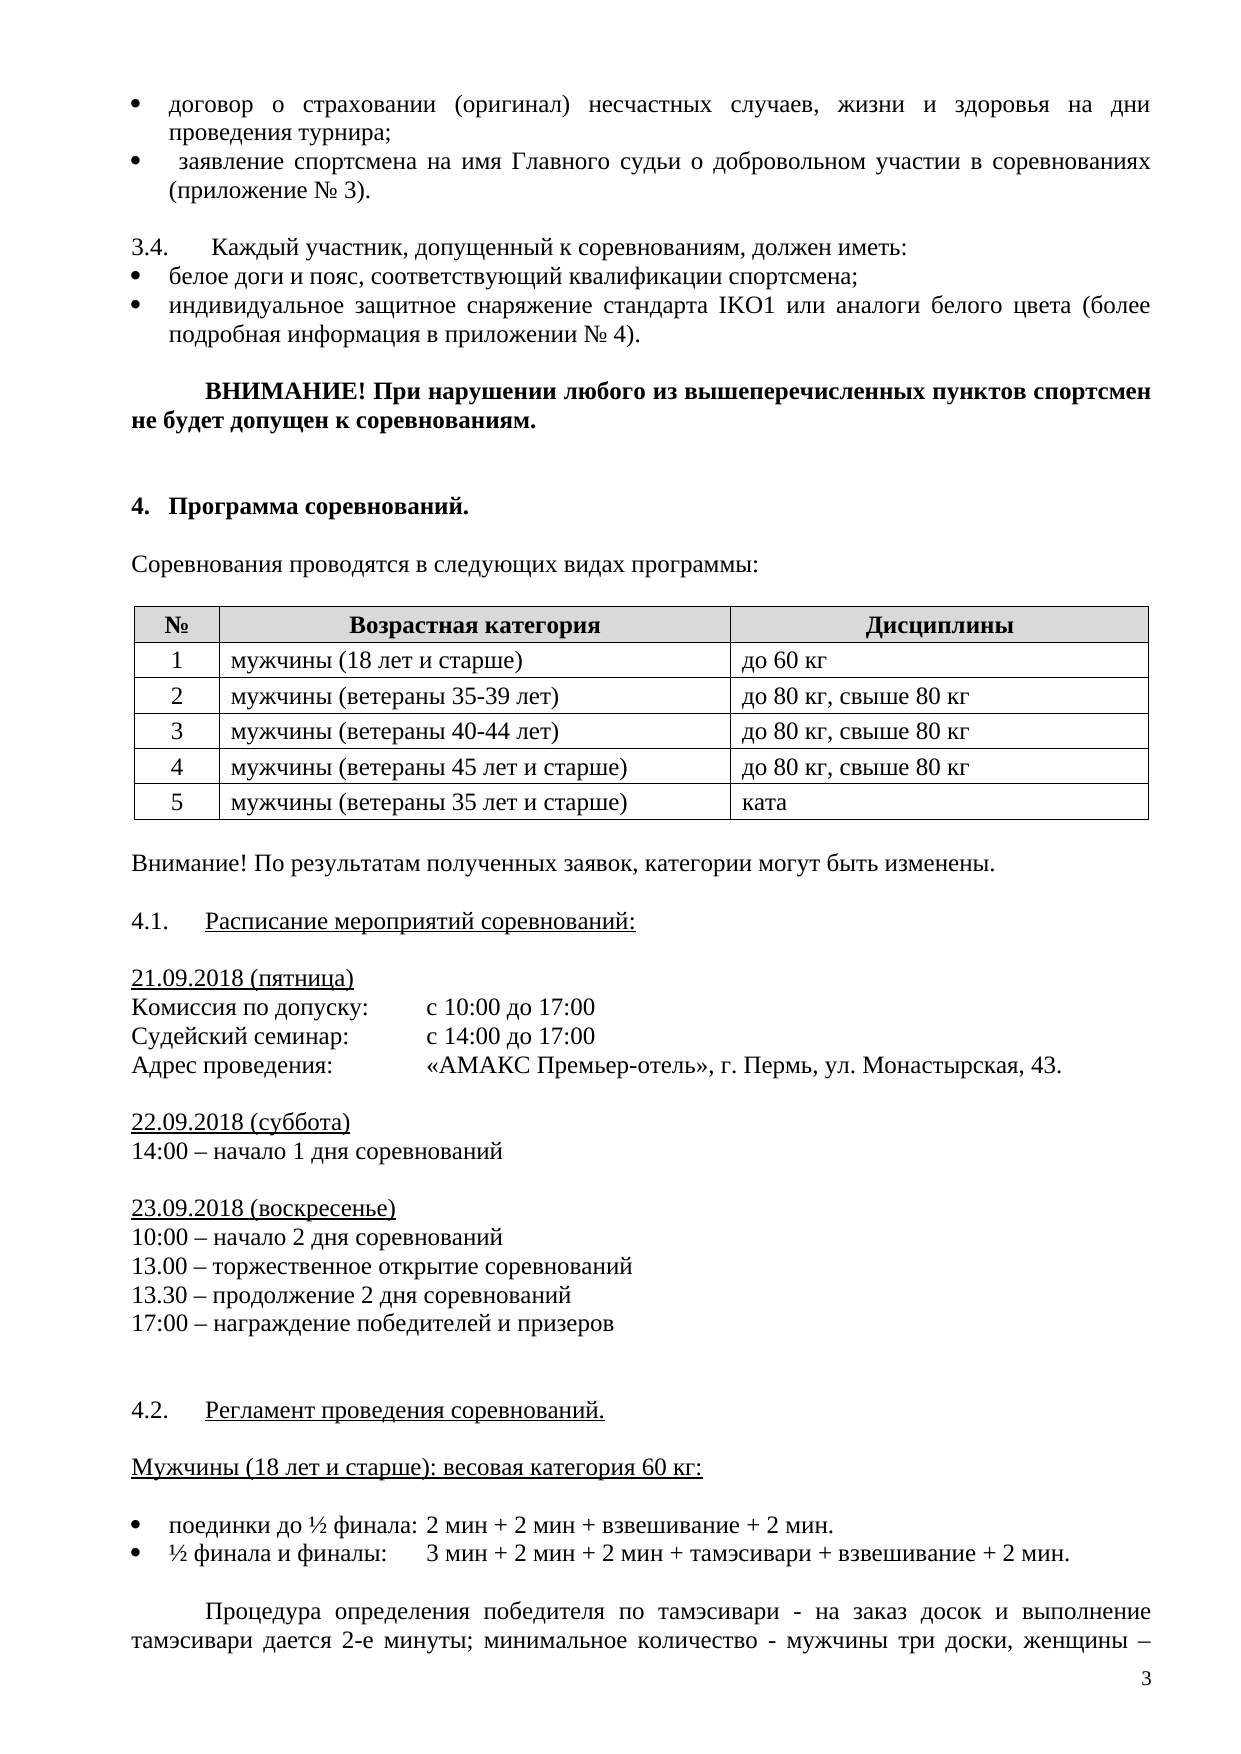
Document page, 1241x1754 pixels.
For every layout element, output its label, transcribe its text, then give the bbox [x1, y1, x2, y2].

table_cell 3 [135, 714, 219, 748]
table_header Возрастная категория [220, 607, 730, 642]
table_cell мужчины (18 лет и старше) [220, 643, 730, 677]
list Каждый участник, допущенный к соревнованиям, должен иметь: [131, 232, 1152, 261]
text Мужчины (18 лет и старше): весовая категория 60 кг: [131, 1452, 1152, 1481]
table_cell до 60 кг [731, 643, 1148, 677]
text ВНИМАНИЕ! При нарушении любого из вышеперечисленных пунктов спортсмен не будет допущен к соревнованиям. [131, 376, 1152, 434]
list Расписание мероприятий соревнований: [131, 906, 1152, 935]
text 23.09.2018 (воскресенье) [131, 1193, 1152, 1222]
text Внимание! По результатам полученных заявок, категории могут быть изменены. [131, 848, 1152, 877]
list белое доги и пояс, соответствующий квалификации спортсмена; [131, 261, 1152, 290]
table_cell до 80 кг, свыше 80 кг [731, 749, 1148, 783]
table_cell 2 [135, 678, 219, 712]
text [131, 1596, 1152, 1653]
table_cell мужчины (ветераны 40-44 лет) [220, 714, 730, 748]
table_cell мужчины (ветераны 45 лет и старше) [220, 749, 730, 783]
list индивидуальное защитное снаряжение стандарта IKO1 или аналоги белого цвета (более подробная информация в приложении № 4). [131, 290, 1152, 347]
table_cell 1 [135, 643, 219, 677]
list ½ финала и финалы: 3 мин + 2 мин + 2 мин + тамэсивари + взвешивание + 2 мин. [131, 1538, 1152, 1567]
text Судейский семинар: с 14:00 до 17:00 [131, 1021, 1152, 1050]
text 22.09.2018 (суббота) [131, 1107, 1152, 1136]
text 21.09.2018 (пятница) [131, 963, 1152, 992]
text Адрес проведения: «АМАКС Премьер-отель», г. Пермь, ул. Монастырская, 43. [131, 1050, 1152, 1078]
list заявление спортсмена на имя Главного судьи о добровольном участии в соревнованиях (приложение № 3). [131, 146, 1152, 204]
text Комиссия по допуску: с 10:00 до 17:00 [131, 992, 1152, 1021]
text 10:00 – начало 2 дня соревнований [131, 1222, 1152, 1251]
text 13.30 – продолжение 2 дня соревнований [131, 1280, 1152, 1308]
table_cell 5 [135, 784, 219, 819]
table_cell до 80 кг, свыше 80 кг [731, 678, 1148, 712]
text 13.00 – торжественное открытие соревнований [131, 1251, 1152, 1280]
table_header Дисциплины [731, 607, 1148, 642]
list договор о страховании (оригинал) несчастных случаев, жизни и здоровья на дни проведения турнира; [131, 89, 1152, 146]
text Соревнования проводятся в следующих видах программы: [131, 549, 1152, 577]
list поединки до ½ финала: 2 мин + 2 мин + взвешивание + 2 мин. [131, 1510, 1152, 1538]
table_cell мужчины (ветераны 35-39 лет) [220, 678, 730, 712]
text 14:00 – начало 1 дня соревнований [131, 1136, 1152, 1165]
table_cell до 80 кг, свыше 80 кг [731, 714, 1148, 748]
table_header № [135, 607, 219, 642]
subtitle Программа соревнований. [131, 491, 1152, 520]
table_cell 4 [135, 749, 219, 783]
table_cell ката [731, 784, 1148, 819]
text 17:00 – награждение победителей и призеров [131, 1308, 1152, 1337]
table_cell мужчины (ветераны 35 лет и старше) [220, 784, 730, 819]
list Регламент проведения соревнований. [131, 1395, 1152, 1423]
